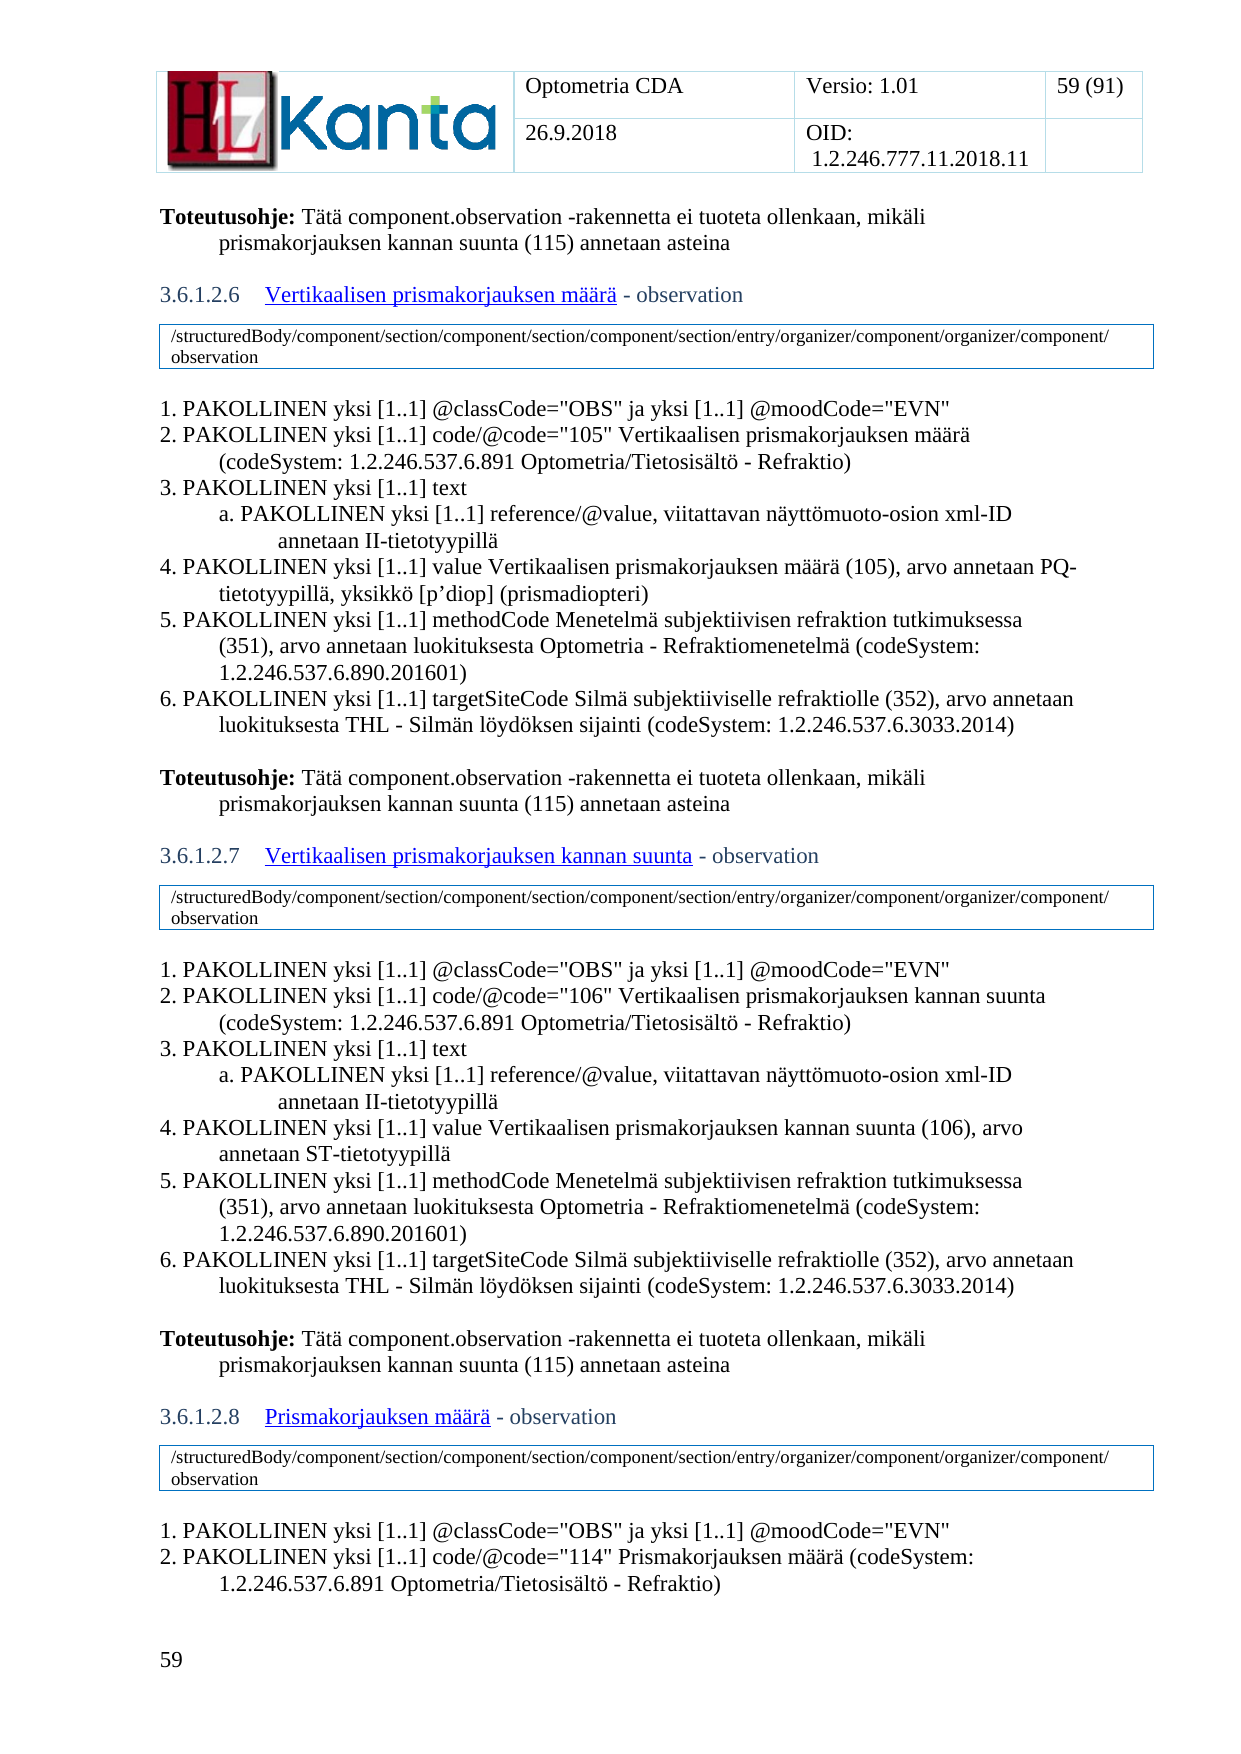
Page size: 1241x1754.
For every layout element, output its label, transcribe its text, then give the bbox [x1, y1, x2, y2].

subtitle Vertikaalisen prismakorjauksen kannan suunta - observation [159, 842, 1081, 868]
text 1. PAKOLLINEN yksi [1..1] @classCode="OBS" ja yksi [1..1] @moodCode="EVN" [159, 395, 1081, 421]
text a. PAKOLLINEN yksi [1..1] reference/@value, viitattavan näyttömuoto-osion xml-ID annetaan II-tietotyypillä [218, 501, 1081, 553]
text a. PAKOLLINEN yksi [1..1] reference/@value, viitattavan näyttömuoto-osion xml-ID annetaan II-tietotyypillä [218, 1061, 1081, 1114]
picture [167, 71, 279, 171]
text Toteutusohje: Tätä component.observation -rakennetta ei tuoteta ollenkaan, mikäli prismakorjauksen kannan suunta (115) annetaan asteina [159, 1325, 1081, 1378]
table_header /structuredBody/component/section/component/section/component/section/entry/organizer/component/organizer/component/observation [160, 886, 1153, 929]
text 2. PAKOLLINEN yksi [1..1] code/@code="106" Vertikaalisen prismakorjauksen kannan suunta (codeSystem: 1.2.246.537.6.891 Optometria/Tietosisältö - Refraktio) [159, 982, 1081, 1035]
text 3. PAKOLLINEN yksi [1..1] text [159, 474, 1081, 501]
text Toteutusohje: Tätä component.observation -rakennetta ei tuoteta ollenkaan, mikäli prismakorjauksen kannan suunta (115) annetaan asteina [159, 764, 1081, 817]
text 1. PAKOLLINEN yksi [1..1] @classCode="OBS" ja yksi [1..1] @moodCode="EVN" [159, 956, 1081, 982]
text 4. PAKOLLINEN yksi [1..1] value Vertikaalisen prismakorjauksen määrä (105), arvo annetaan PQ-tietotyypillä, yksikkö [p’diop] (prismadiopteri) [159, 553, 1081, 606]
text Toteutusohje: Tätä component.observation -rakennetta ei tuoteta ollenkaan, mikäli prismakorjauksen kannan suunta (115) annetaan asteina [159, 203, 1081, 256]
subtitle Prismakorjauksen määrä - observation [159, 1403, 1081, 1429]
subtitle Vertikaalisen prismakorjauksen määrä - observation [159, 281, 1081, 307]
text 1. PAKOLLINEN yksi [1..1] @classCode="OBS" ja yksi [1..1] @moodCode="EVN" [159, 1517, 1081, 1543]
table_header /structuredBody/component/section/component/section/component/section/entry/organizer/component/organizer/component/observation [160, 325, 1153, 368]
picture [281, 96, 496, 150]
text 4. PAKOLLINEN yksi [1..1] value Vertikaalisen prismakorjauksen kannan suunta (106), arvo annetaan ST-tietotyypillä [159, 1114, 1081, 1167]
text 2. PAKOLLINEN yksi [1..1] code/@code="114" Prismakorjauksen määrä (codeSystem: 1.2.246.537.6.891 Optometria/Tietosisältö - Refraktio) [159, 1543, 1081, 1596]
text 3. PAKOLLINEN yksi [1..1] text [159, 1035, 1081, 1061]
text 2. PAKOLLINEN yksi [1..1] code/@code="105" Vertikaalisen prismakorjauksen määrä (codeSystem: 1.2.246.537.6.891 Optometria/Tietosisältö - Refraktio) [159, 421, 1081, 474]
table_header /structuredBody/component/section/component/section/component/section/entry/organizer/component/organizer/component/observation [160, 1446, 1153, 1489]
